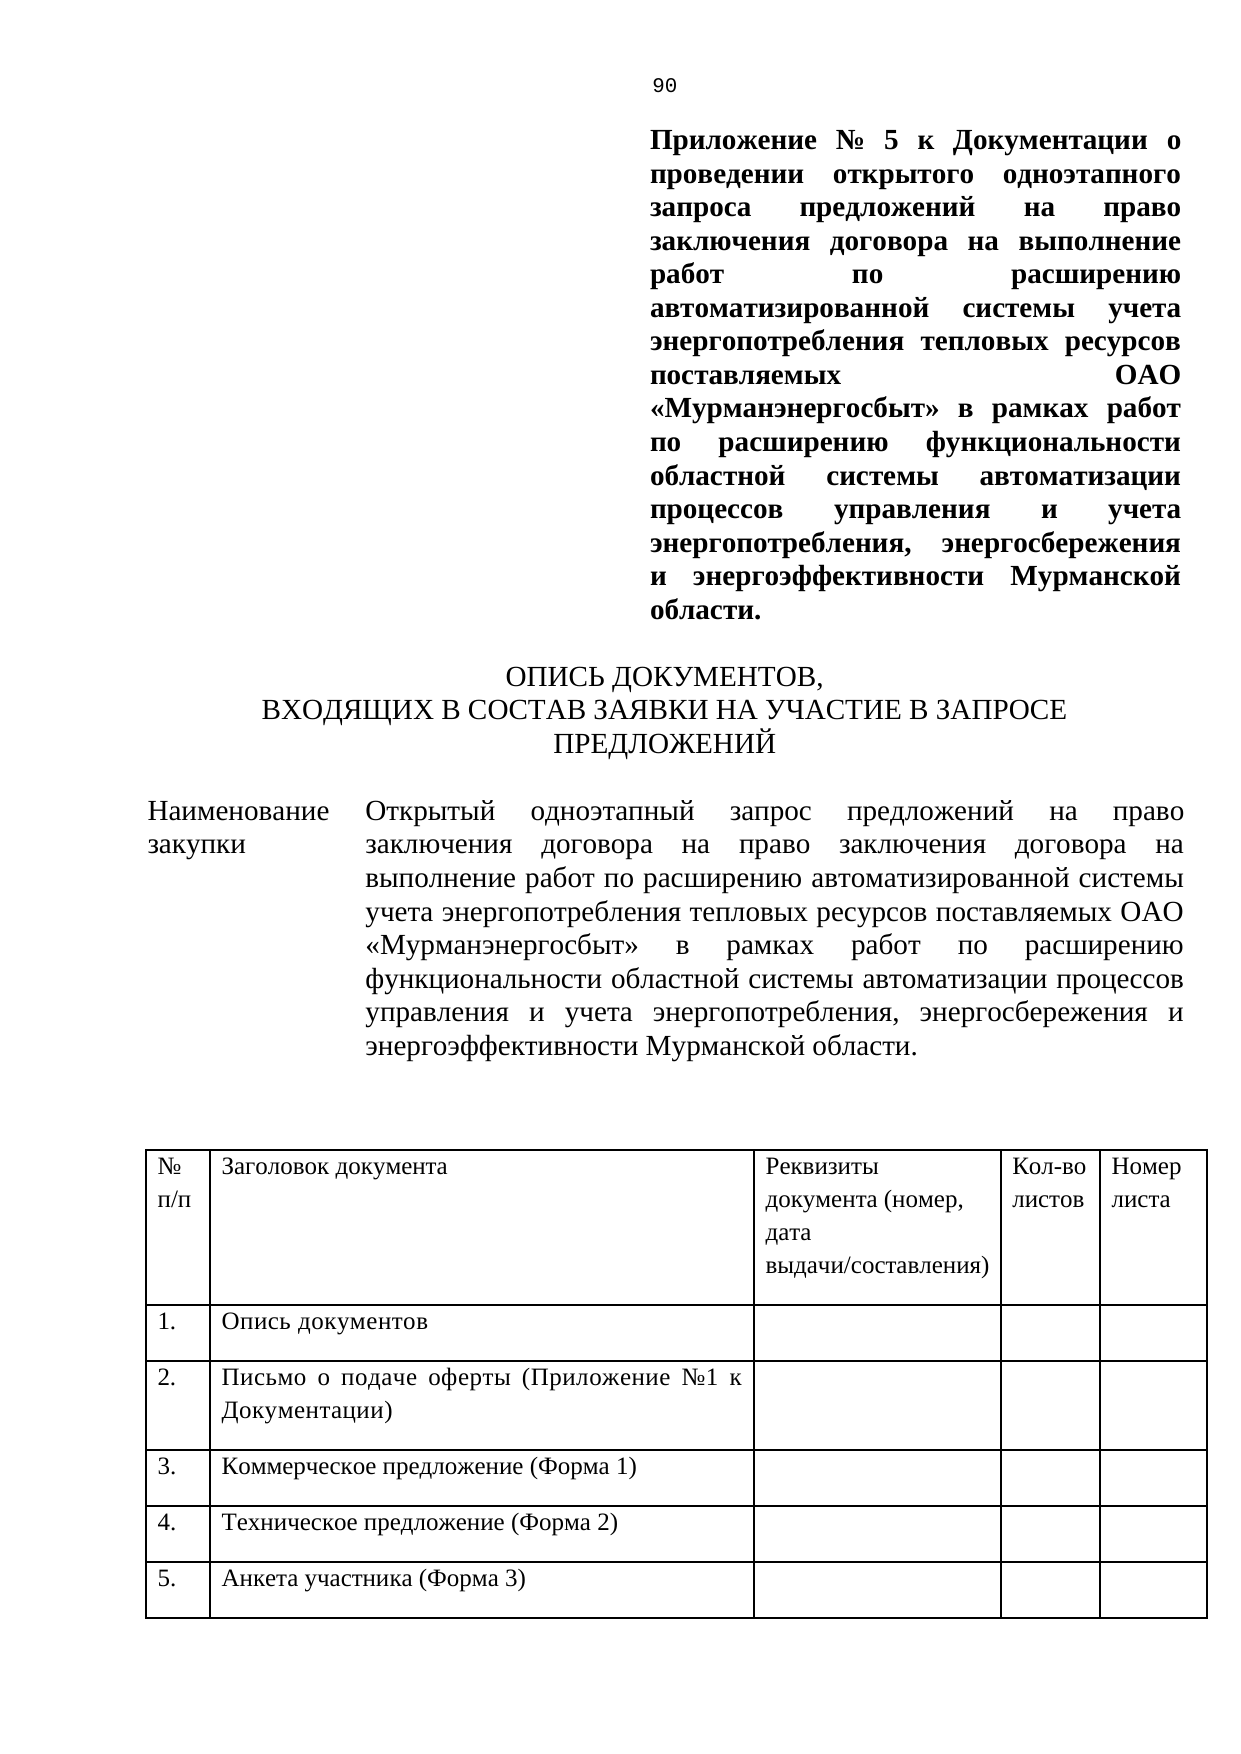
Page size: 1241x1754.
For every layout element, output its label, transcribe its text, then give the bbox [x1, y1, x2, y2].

table_header Кол-во листов [1002, 1151, 1099, 1304]
table_header Заголовок документа [211, 1151, 753, 1304]
table_cell 3. [147, 1451, 209, 1505]
table_cell 1. [147, 1306, 209, 1360]
table_cell [755, 1451, 1000, 1505]
table_cell [1002, 1507, 1099, 1561]
table_cell [1101, 1362, 1206, 1449]
text Приложение № 5 к Документации о проведении открытого одноэтапного запроса предложений на право заключения договора на выполнение работ по расширению автоматизированной системы учета энергопотребления тепловых ресурсов поставляемых ОАО «Мурманэнергосбыт» в рамках работ по расширению функциональности областной системы автоматизации процессов управления и учета энергопотребления, энергосбережения и энергоэффективности Мурманской области. [650, 122, 1181, 625]
table_cell [755, 1362, 1000, 1449]
table_cell [1101, 1507, 1206, 1561]
table_cell Коммерческое предложение (Форма 1) [211, 1451, 753, 1505]
table_header Номер листа [1101, 1151, 1206, 1304]
text ВХОДЯЩИХ В СОСТАВ ЗАЯВКИ НА УЧАСТИЕ В ЗАПРОСЕ ПРЕДЛОЖЕНИЙ [148, 692, 1181, 759]
table_cell 2. [147, 1362, 209, 1449]
table_cell [1101, 1451, 1206, 1505]
table_cell 4. [147, 1507, 209, 1561]
table_cell [1002, 1563, 1099, 1617]
table_cell Анкета участника (Форма 3) [211, 1563, 753, 1617]
table_cell [1101, 1563, 1206, 1617]
table_cell [755, 1306, 1000, 1360]
table_header Реквизиты документа (номер, дата выдачи/составления) [755, 1151, 1000, 1304]
table_cell [755, 1507, 1000, 1561]
table_cell Письмо о подаче оферты (Приложение №1 к Документации) [211, 1362, 753, 1449]
table_header Открытый одноэтапный запрос предложений на право заключения договора на право заключения договора на выполнение работ по расширению автоматизированной системы учета энергопотребления тепловых ресурсов поставляемых ОАО «Мурманэнергосбыт» в рамках работ по расширению функциональности областной системы автоматизации процессов управления и учета энергопотребления, энергосбережения и энергоэффективности Мурманской области. [354, 793, 1196, 1095]
table_cell [755, 1563, 1000, 1617]
table_cell [1101, 1306, 1206, 1360]
table_header № п/п [147, 1151, 209, 1304]
table_header Наименование закупки [136, 793, 354, 1095]
table_cell Техническое предложение (Форма 2) [211, 1507, 753, 1561]
table_cell [1002, 1451, 1099, 1505]
table_cell 5. [147, 1563, 209, 1617]
table_cell [1002, 1306, 1099, 1360]
text ОПИСЬ ДОКУМЕНТОВ, [148, 659, 1181, 692]
table_cell [1002, 1362, 1099, 1449]
table_cell Опись документов [211, 1306, 753, 1360]
